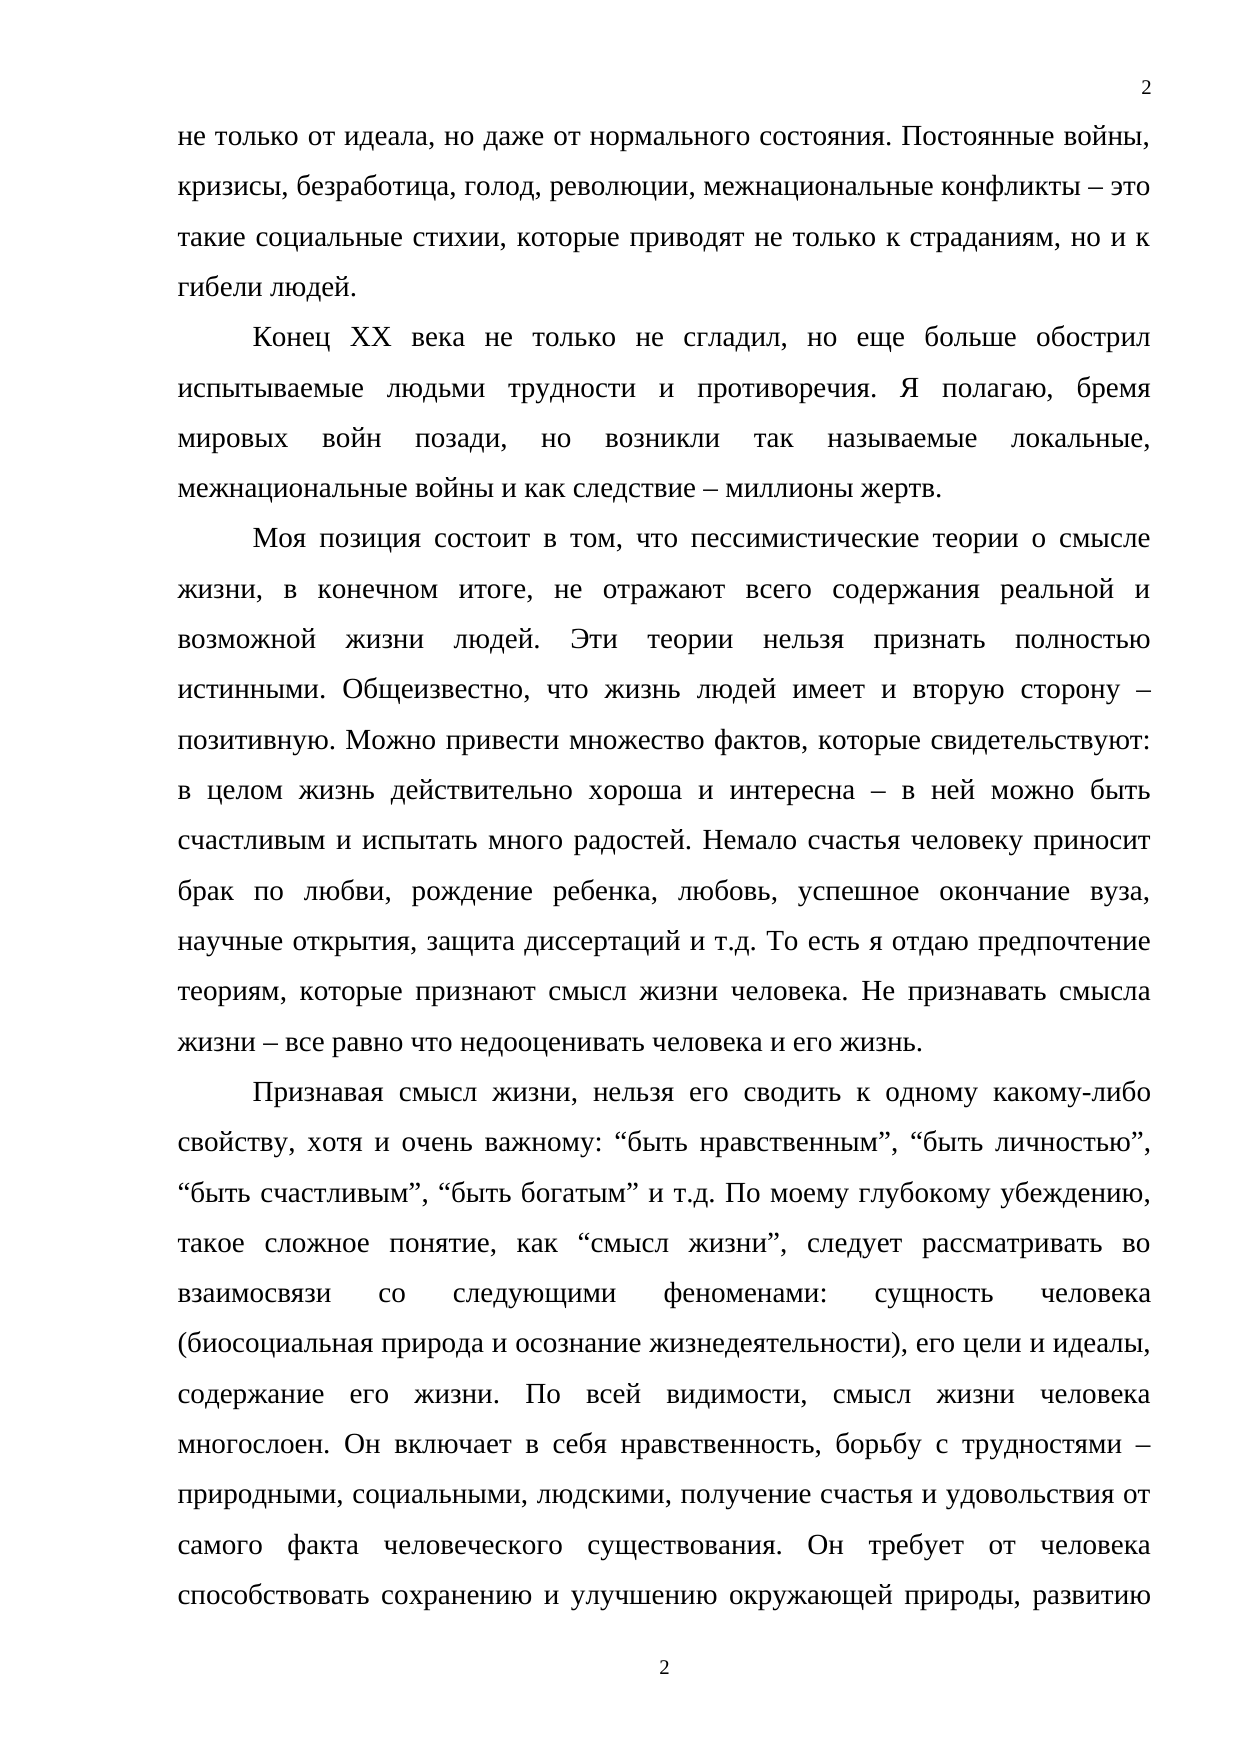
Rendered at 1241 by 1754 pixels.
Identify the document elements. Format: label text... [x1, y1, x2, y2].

text Моя позиция состоит в том, что пессимистические теории о смысле жизни, в конечном итоге, не отражают всего содержания реальной и возможной жизни людей. Эти теории нельзя признать полностью истинными. Общеизвестно, что жизнь людей имеет и вторую сторону – позитивную. Можно привести множество фактов, которые свидетельствуют: в целом жизнь действительно хороша и интересна – в ней можно быть счастливым и испытать много радостей. Немало счастья человеку приносит брак по любви, рождение ребенка, любовь, успешное окончание вуза, научные открытия, защита диссертаций и т.д. То есть я отдаю предпочтение теориям, которые признают смысл жизни человека. Не признавать смысла жизни – все равно что недооценивать человека и его жизнь. [177, 521, 1152, 1057]
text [177, 1074, 1152, 1611]
text Конец ХХ века не только не сгладил, но еще больше обострил испытываемые людьми трудности и противоречия. Я полагаю, бремя мировых войн позади, но возникли так называемые локальные, межнациональные войны и как следствие – миллионы жертв. [177, 319, 1152, 504]
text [177, 118, 1152, 303]
